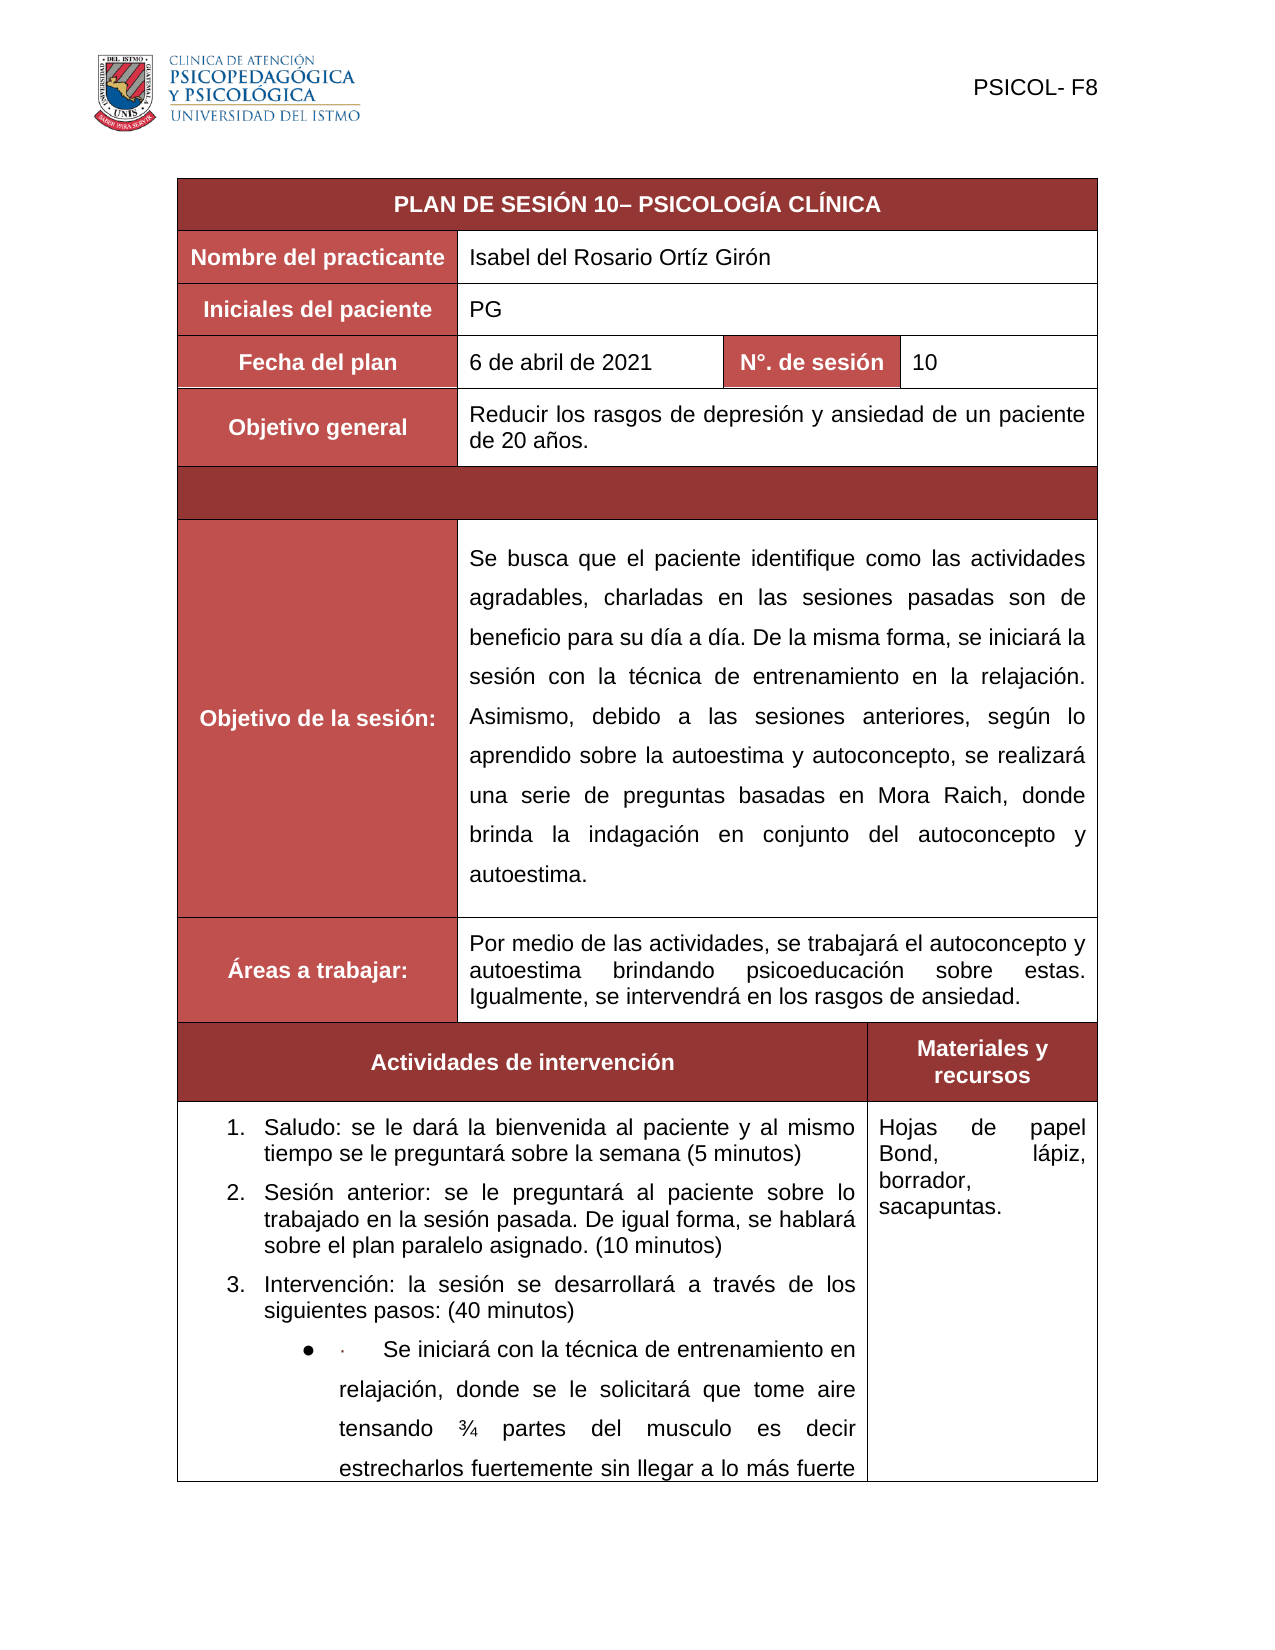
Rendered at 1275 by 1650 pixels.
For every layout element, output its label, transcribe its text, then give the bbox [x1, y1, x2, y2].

table_cell 10 [901, 336, 1097, 387]
table_cell Objetivo de la sesión: [178, 520, 457, 917]
table_cell N°. de sesión [724, 336, 900, 387]
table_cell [178, 1102, 867, 1481]
table_cell Reducir los rasgos de depresión y ansiedad de un paciente de 20 años. [458, 389, 1097, 466]
table_cell Áreas a trabajar: [178, 918, 457, 1022]
table_cell 6 de abril de 2021 [458, 336, 723, 387]
picture [42, 25, 422, 166]
table_cell Materiales y recursos [868, 1023, 1097, 1101]
table_cell Fecha del plan [178, 336, 457, 387]
table_cell [178, 467, 1097, 519]
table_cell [868, 1102, 1097, 1481]
table_header PLAN DE SESIÓN 10– PSICOLOGÍA CLÍNICA [178, 179, 1097, 230]
table_cell Objetivo general [178, 389, 457, 466]
table_cell PG [458, 284, 1097, 335]
table_cell Nombre del practicante [178, 231, 457, 283]
table_cell Se busca que el paciente identifique como las actividades agradables, charladas en las sesiones pasadas son de beneficio para su día a día. De la misma forma, se iniciará la sesión con la técnica de entrenamiento en la relajación. Asimismo, debido a las sesiones anteriores, según lo aprendido sobre la autoestima y autoconcepto, se realizará una serie de preguntas basadas en Mora Raich, donde brinda la indagación en conjunto del autoconcepto y autoestima. [458, 520, 1097, 917]
table_cell Actividades de intervención [178, 1023, 867, 1101]
table_cell Por medio de las actividades, se trabajará el autoconcepto y autoestima brindando psicoeducación sobre estas. Igualmente, se intervendrá en los rasgos de ansiedad. [458, 918, 1097, 1022]
table_cell Iniciales del paciente [178, 284, 457, 335]
table_cell Isabel del Rosario Ortíz Girón [458, 231, 1097, 283]
